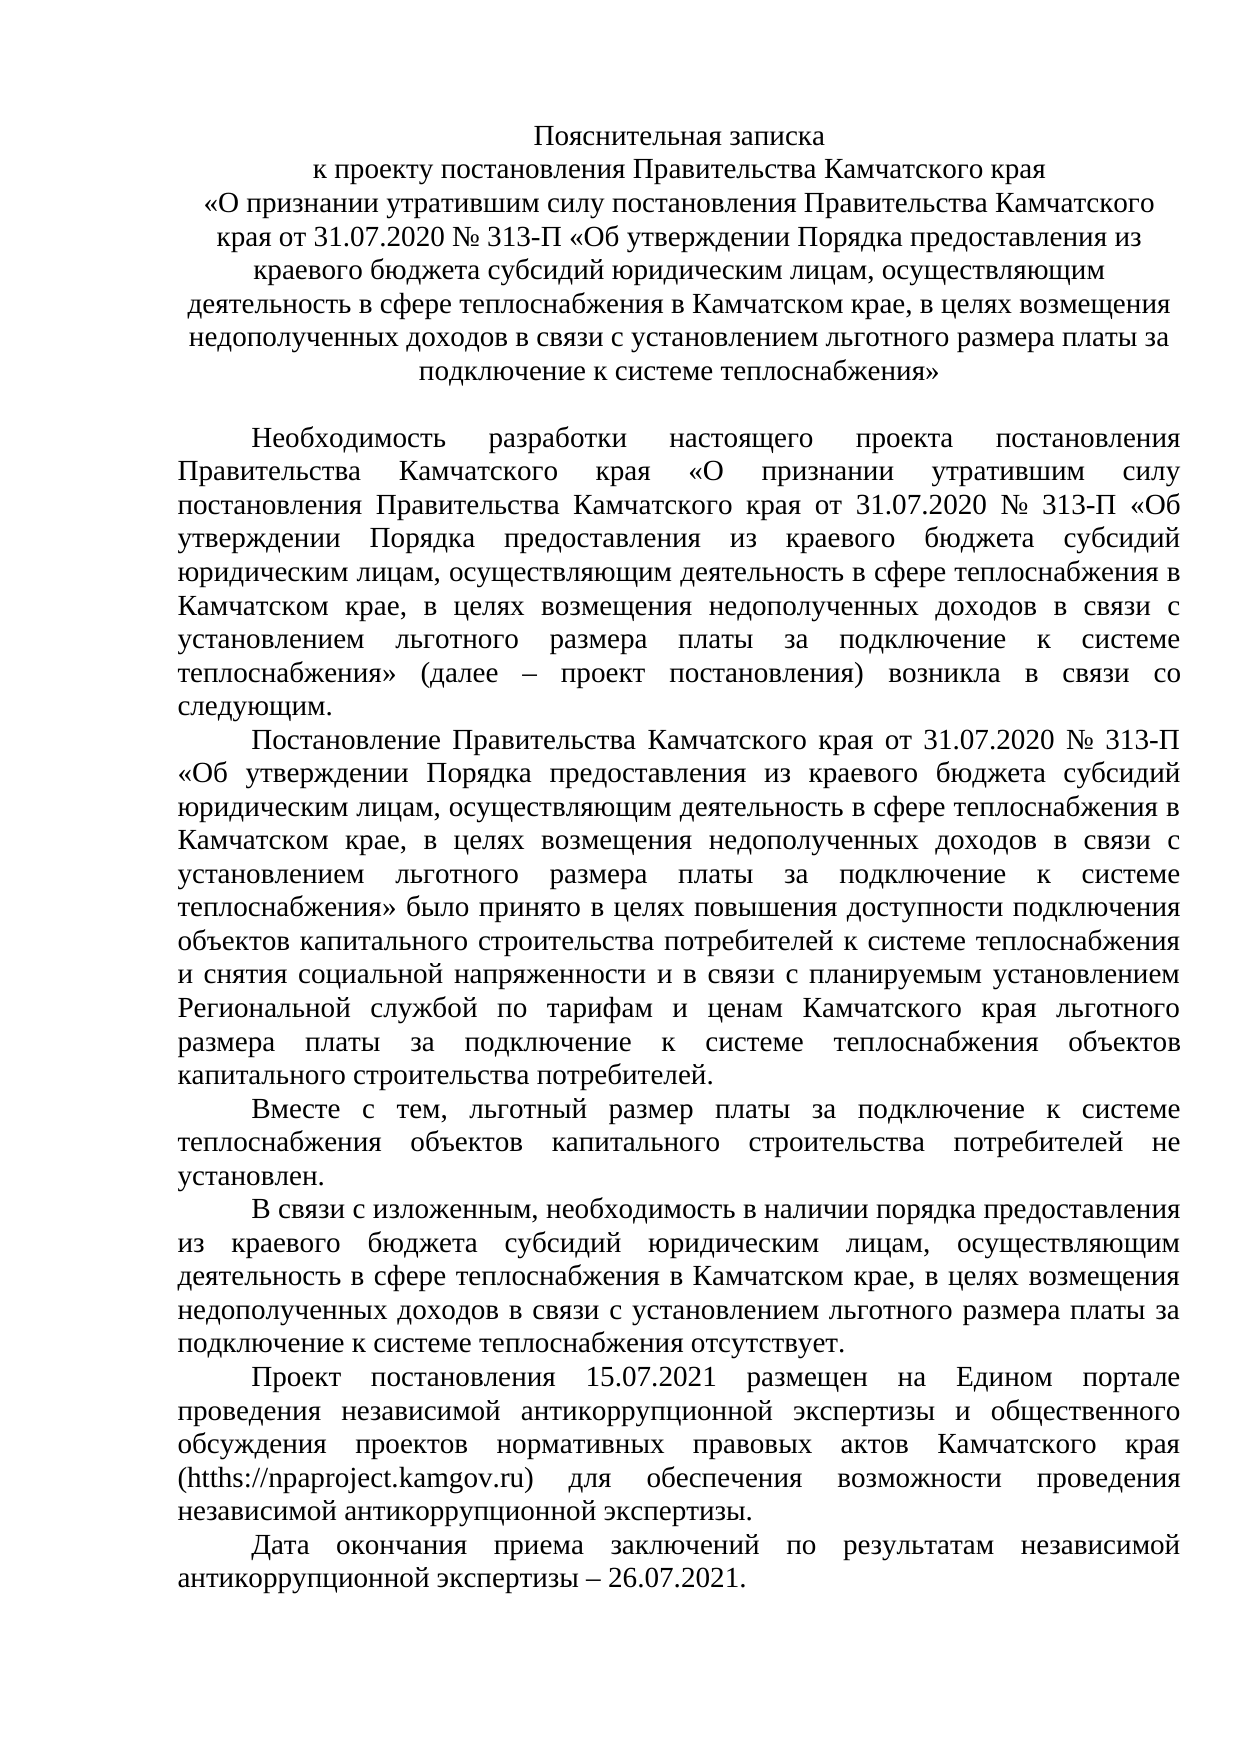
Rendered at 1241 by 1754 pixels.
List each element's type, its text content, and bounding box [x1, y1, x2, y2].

text Постановление Правительства Камчатского края от 31.07.2020 № 313-П «Об утверждении Порядка предоставления из краевого бюджета субсидий юридическим лицам, осуществляющим деятельность в сфере теплоснабжения в Камчатском крае, в целях возмещения недополученных доходов в связи с установлением льготного размера платы за подключение к системе теплоснабжения» было принято в целях повышения доступности подключения объектов капитального строительства потребителей к системе теплоснабжения и снятия социальной напряженности и в связи с планируемым установлением Региональной службой по тарифам и ценам Камчатского края льготного размера платы за подключение к системе теплоснабжения объектов капитального строительства потребителей. [177, 722, 1181, 1091]
text Проект постановления 15.07.2021 размещен на Едином портале проведения независимой антикоррупционной экспертизы и общественного обсуждения проектов нормативных правовых актов Камчатского края (htths://npaproject.kamgov.ru) для обеспечения возможности проведения независимой антикоррупционной экспертизы. [177, 1359, 1181, 1527]
text Дата окончания приема заключений по результатам независимой антикоррупционной экспертизы – 26.07.2021. [177, 1527, 1181, 1594]
text В связи с изложенным, необходимость в наличии порядка предоставления из краевого бюджета субсидий юридическим лицам, осуществляющим деятельность в сфере теплоснабжения в Камчатском крае, в целях возмещения недополученных доходов в связи с установлением льготного размера платы за подключение к системе теплоснабжения отсутствует. [177, 1191, 1181, 1359]
text Необходимость разработки настоящего проекта постановления Правительства Камчатского края «О признании утратившим силу постановления Правительства Камчатского края от 31.07.2020 № 313-П «Об утверждении Порядка предоставления из краевого бюджета субсидий юридическим лицам, осуществляющим деятельность в сфере теплоснабжения в Камчатском крае, в целях возмещения недополученных доходов в связи с установлением льготного размера платы за подключение к системе теплоснабжения» (далее – проект постановления) возникла в связи со следующим. [177, 420, 1181, 722]
text к проекту постановления Правительства Камчатского края [177, 152, 1181, 185]
text Вместе с тем, льготный размер платы за подключение к системе теплоснабжения объектов капитального строительства потребителей не установлен. [177, 1091, 1181, 1191]
subtitle «О признании утратившим силу постановления Правительства Камчатского края от 31.07.2020 № 313-П «Об утверждении Порядка предоставления из краевого бюджета субсидий юридическим лицам, осуществляющим деятельность в сфере теплоснабжения в Камчатском крае, в целях возмещения недополученных доходов в связи с установлением льготного размера платы за подключение к системе теплоснабжения» [177, 185, 1181, 386]
text Пояснительная записка [177, 118, 1181, 152]
